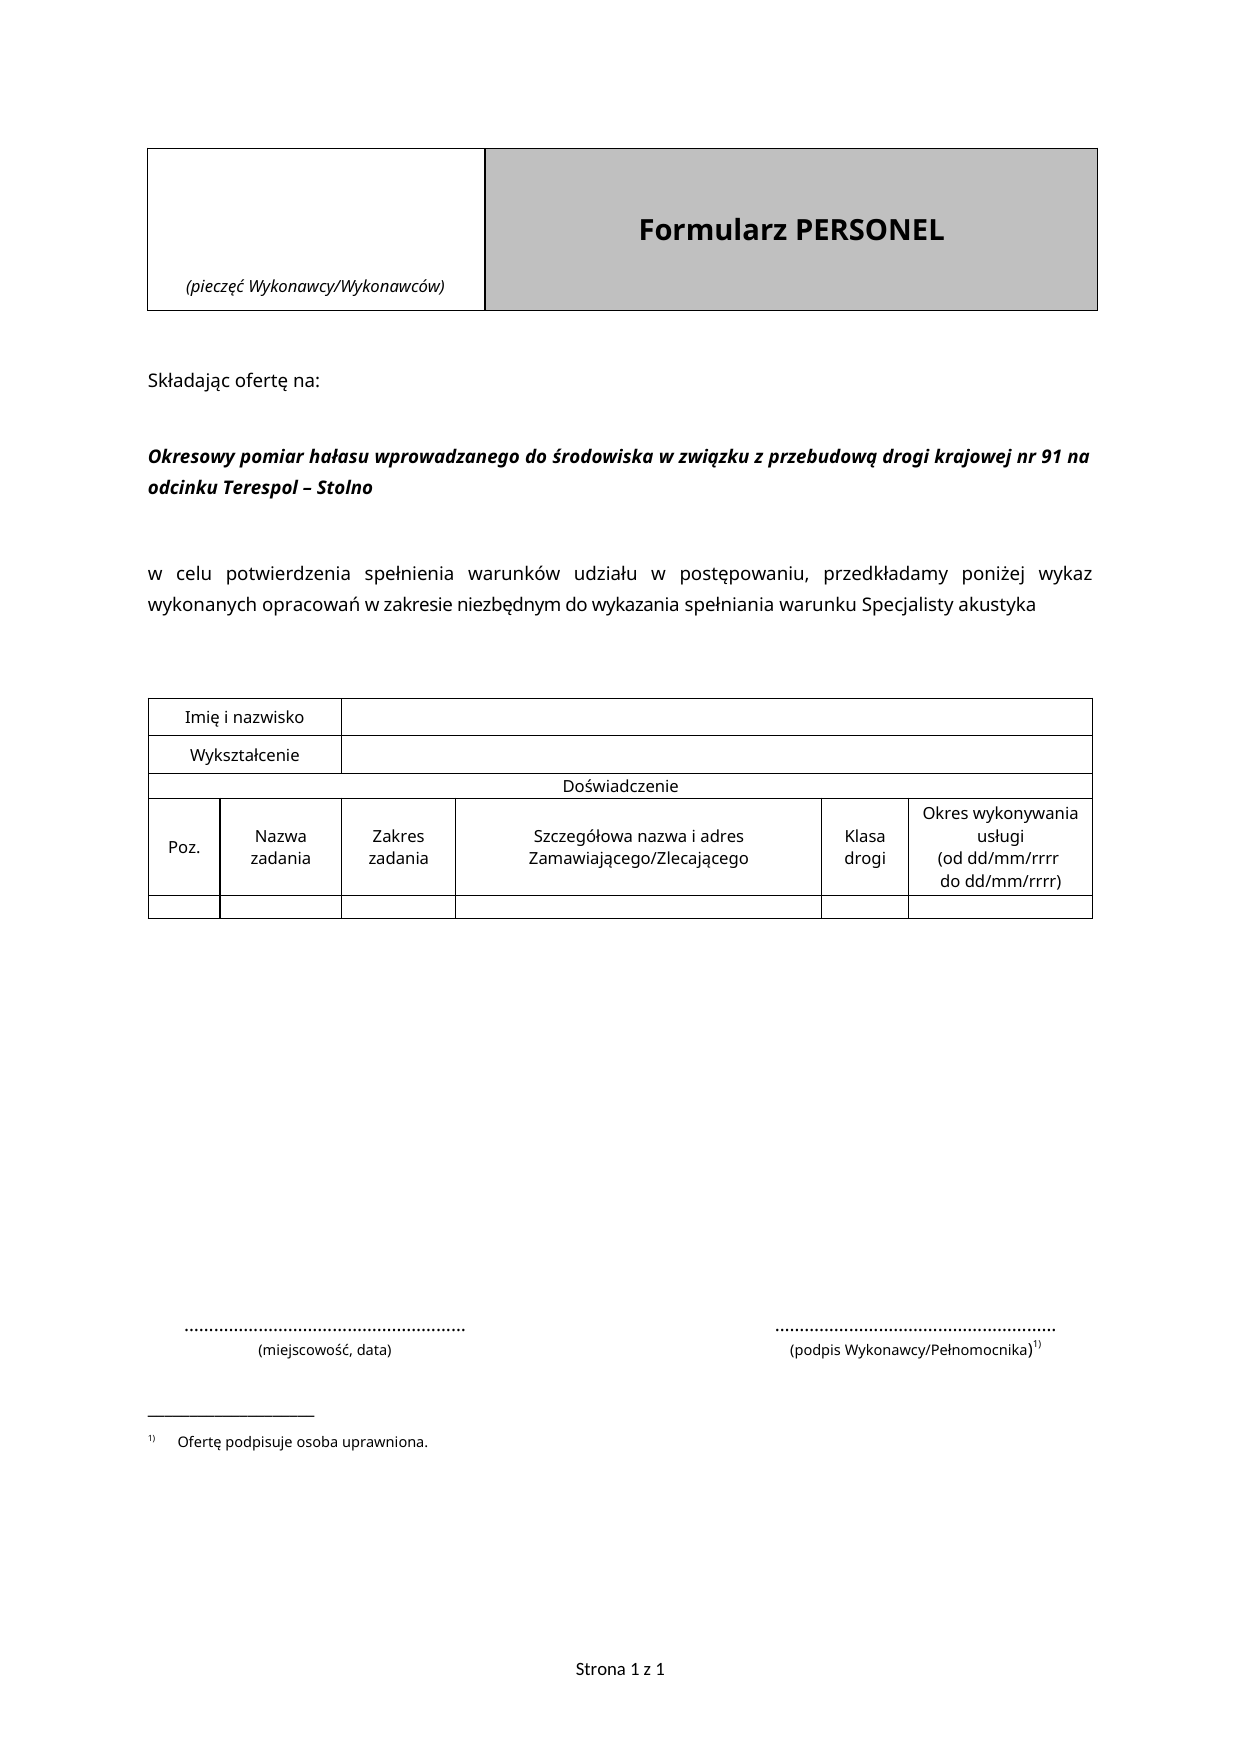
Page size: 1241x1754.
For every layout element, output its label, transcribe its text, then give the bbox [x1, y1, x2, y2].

table_cell [342, 896, 455, 918]
table_cell [149, 896, 219, 918]
table_cell Szczegółowa nazwa i adres Zamawiającego/Zlecającego [456, 799, 821, 895]
table_cell Doświadczenie [149, 774, 1092, 798]
text w celu potwierdzenia spełnienia warunków udziału w postępowaniu, przedkładamy poniżej wykaz wykonanych opracowań w zakresie niezbędnym do wykazania spełniania warunku Specjalisty akustyka [148, 560, 1093, 616]
table_header Imię i nazwisko [149, 699, 341, 735]
table_cell [822, 896, 908, 918]
table_cell Nazwa zadania [221, 799, 341, 895]
text ………………………………………………… ………………………………………………… [148, 1312, 1093, 1337]
text ____________________ [148, 1394, 1093, 1419]
table_cell Poz. [149, 799, 219, 895]
text Składając ofertę na: [148, 367, 1093, 393]
text 1) Ofertę podpisuje osoba uprawniona. [148, 1432, 1093, 1452]
table_cell [342, 736, 1092, 773]
table_header Formularz PERSONEL [486, 149, 1097, 310]
table_cell Okres wykonywania usługi (od dd/mm/rrrr do dd/mm/rrrr) [909, 799, 1092, 895]
table_header (pieczęć Wykonawcy/Wykonawców) [148, 149, 484, 310]
text Okresowy pomiar hałasu wprowadzanego do środowiska w związku z przebudową drogi krajowej nr 91 na odcinku Terespol – Stolno [148, 443, 1093, 499]
table_cell Wykształcenie [149, 736, 341, 773]
table_cell [909, 896, 1092, 918]
table_cell [456, 896, 821, 918]
table_cell Zakres zadania [342, 799, 455, 895]
table_cell Klasa drogi [822, 799, 908, 895]
text (miejscowość, data) (podpis Wykonawcy/Pełnomocnika)1) [148, 1337, 1093, 1360]
table_cell [221, 896, 341, 918]
table_header [342, 699, 1092, 735]
